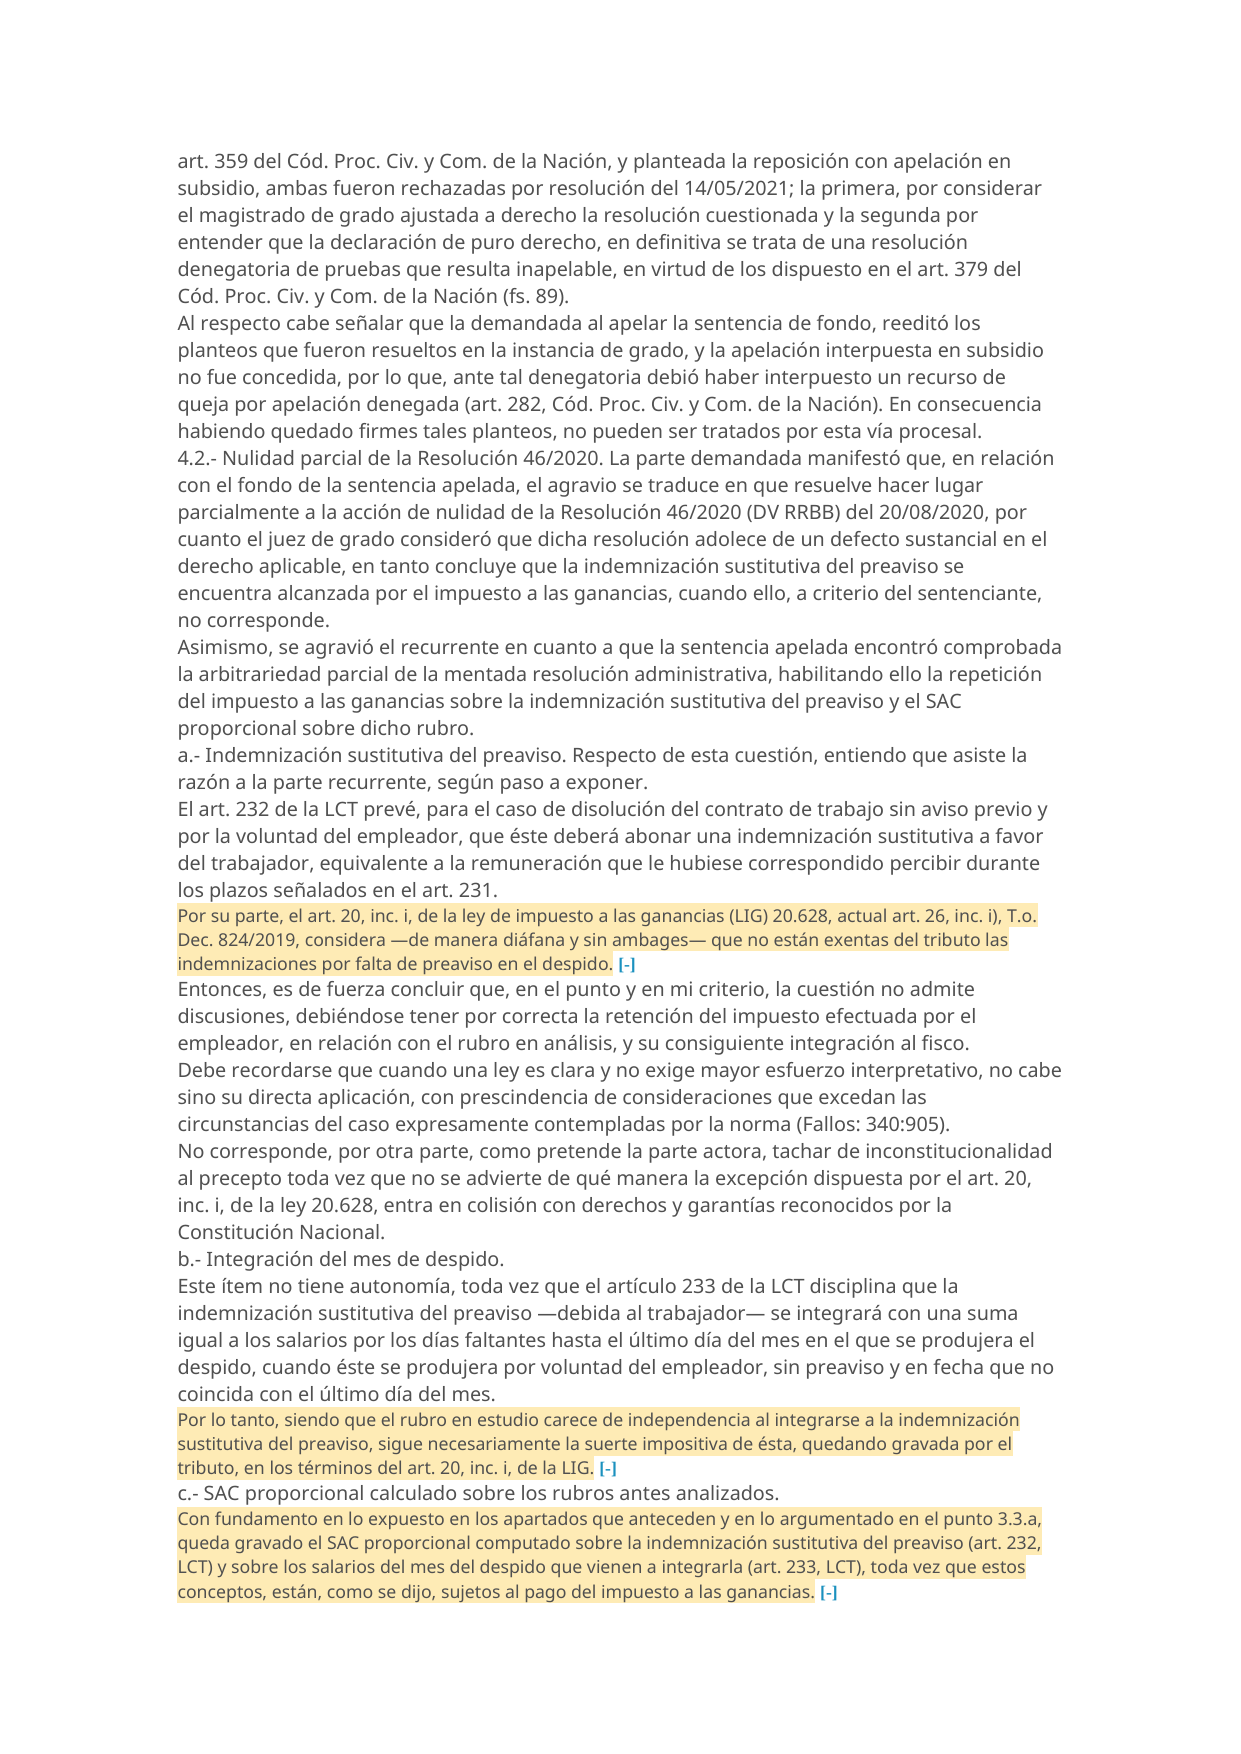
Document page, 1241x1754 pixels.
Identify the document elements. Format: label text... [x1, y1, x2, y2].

text 4.2.- Nulidad parcial de la Resolución 46/2020. La parte demandada manifestó que, en relación con el fondo de la sentencia apelada, el agravio se traduce en que resuelve hacer lugar parcialmente a la acción de nulidad de la Resolución 46/2020 (DV RRBB) del 20/08/2020, por cuanto el juez de grado consideró que dicha resolución adolece de un defecto sustancial en el derecho aplicable, en tanto concluye que la indemnización sustitutiva del preaviso se encuentra alcanzada por el impuesto a las ganancias, cuando ello, a criterio del sentenciante, no corresponde. [177, 444, 1063, 633]
text Con fundamento en lo expuesto en los apartados que anteceden y en lo argumentado en el punto 3.3.a, queda gravado el SAC proporcional computado sobre la indemnización sustitutiva del preaviso (art. 232, LCT) y sobre los salarios del mes del despido que vienen a integrarla (art. 233, LCT), toda vez que estos conceptos, están, como se dijo, sujetos al pago del impuesto a las ganancias. [-] [815, 1507, 1063, 1603]
text El art. 232 de la LCT prevé, para el caso de disolución del contrato de trabajo sin aviso previo y por la voluntad del empleador, que éste deberá abonar una indemnización sustitutiva a favor del trabajador, equivalente a la remuneración que le hubiese correspondido percibir durante los plazos señalados en el art. 231. [177, 795, 1063, 903]
text Debe recordarse que cuando una ley es clara y no exige mayor esfuerzo interpretativo, no cabe sino su directa aplicación, con prescindencia de consideraciones que excedan las circunstancias del caso expresamente contempladas por la norma (Fallos: 340:905). [177, 1056, 1063, 1137]
text b.- Integración del mes de despido. [177, 1245, 1063, 1272]
text Por su parte, el art. 20, inc. i, de la ley de impuesto a las ganancias (LIG) 20.628, actual art. 26, inc. i), T.o. Dec. 824/2019, considera —de manera diáfana y sin ambages— que no están exentas del tributo las indemnizaciones por falta de preaviso en el despido. [-] [613, 903, 1063, 976]
text a.- Indemnización sustitutiva del preaviso. Respecto de esta cuestión, entiendo que asiste la razón a la parte recurrente, según paso a exponer. [177, 741, 1063, 795]
text Este ítem no tiene autonomía, toda vez que el artículo 233 de la LCT disciplina que la indemnización sustitutiva del preaviso —debida al trabajador— se integrará con una suma igual a los salarios por los días faltantes hasta el último día del mes en el que se produjera el despido, cuando éste se produjera por voluntad del empleador, sin preaviso y en fecha que no coincida con el último día del mes. [177, 1272, 1063, 1407]
text Al respecto cabe señalar que la demandada al apelar la sentencia de fondo, reeditó los planteos que fueron resueltos en la instancia de grado, y la apelación interpuesta en subsidio no fue concedida, por lo que, ante tal denegatoria debió haber interpuesto un recurso de queja por apelación denegada (art. 282, Cód. Proc. Civ. y Com. de la Nación). En consecuencia habiendo quedado firmes tales planteos, no pueden ser tratados por esta vía procesal. [177, 309, 1063, 444]
text c.- SAC proporcional calculado sobre los rubros antes analizados. [177, 1480, 1063, 1507]
text Entonces, es de fuerza concluir que, en el punto y en mi criterio, la cuestión no admite discusiones, debiéndose tener por correcta la retención del impuesto efectuada por el empleador, en relación con el rubro en análisis, y su consiguiente integración al fisco. [177, 976, 1063, 1056]
text No corresponde, por otra parte, como pretende la parte actora, tachar de inconstitucionalidad al precepto toda vez que no se advierte de qué manera la excepción dispuesta por el art. 20, inc. i, de la ley 20.628, entra en colisión con derechos y garantías reconocidos por la Constitución Nacional. [177, 1137, 1063, 1245]
text Por lo tanto, siendo que el rubro en estudio carece de independencia al integrarse a la indemnización sustitutiva del preaviso, sigue necesariamente la suerte impositiva de ésta, quedando gravada por el tributo, en los términos del art. 20, inc. i, de la LIG. [-] [594, 1407, 1063, 1480]
text Asimismo, se agravió el recurrente en cuanto a que la sentencia apelada encontró comprobada la arbitrariedad parcial de la mentada resolución administrativa, habilitando ello la repetición del impuesto a las ganancias sobre la indemnización sustitutiva del preaviso y el SAC proporcional sobre dicho rubro. [177, 633, 1063, 741]
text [177, 148, 1063, 309]
